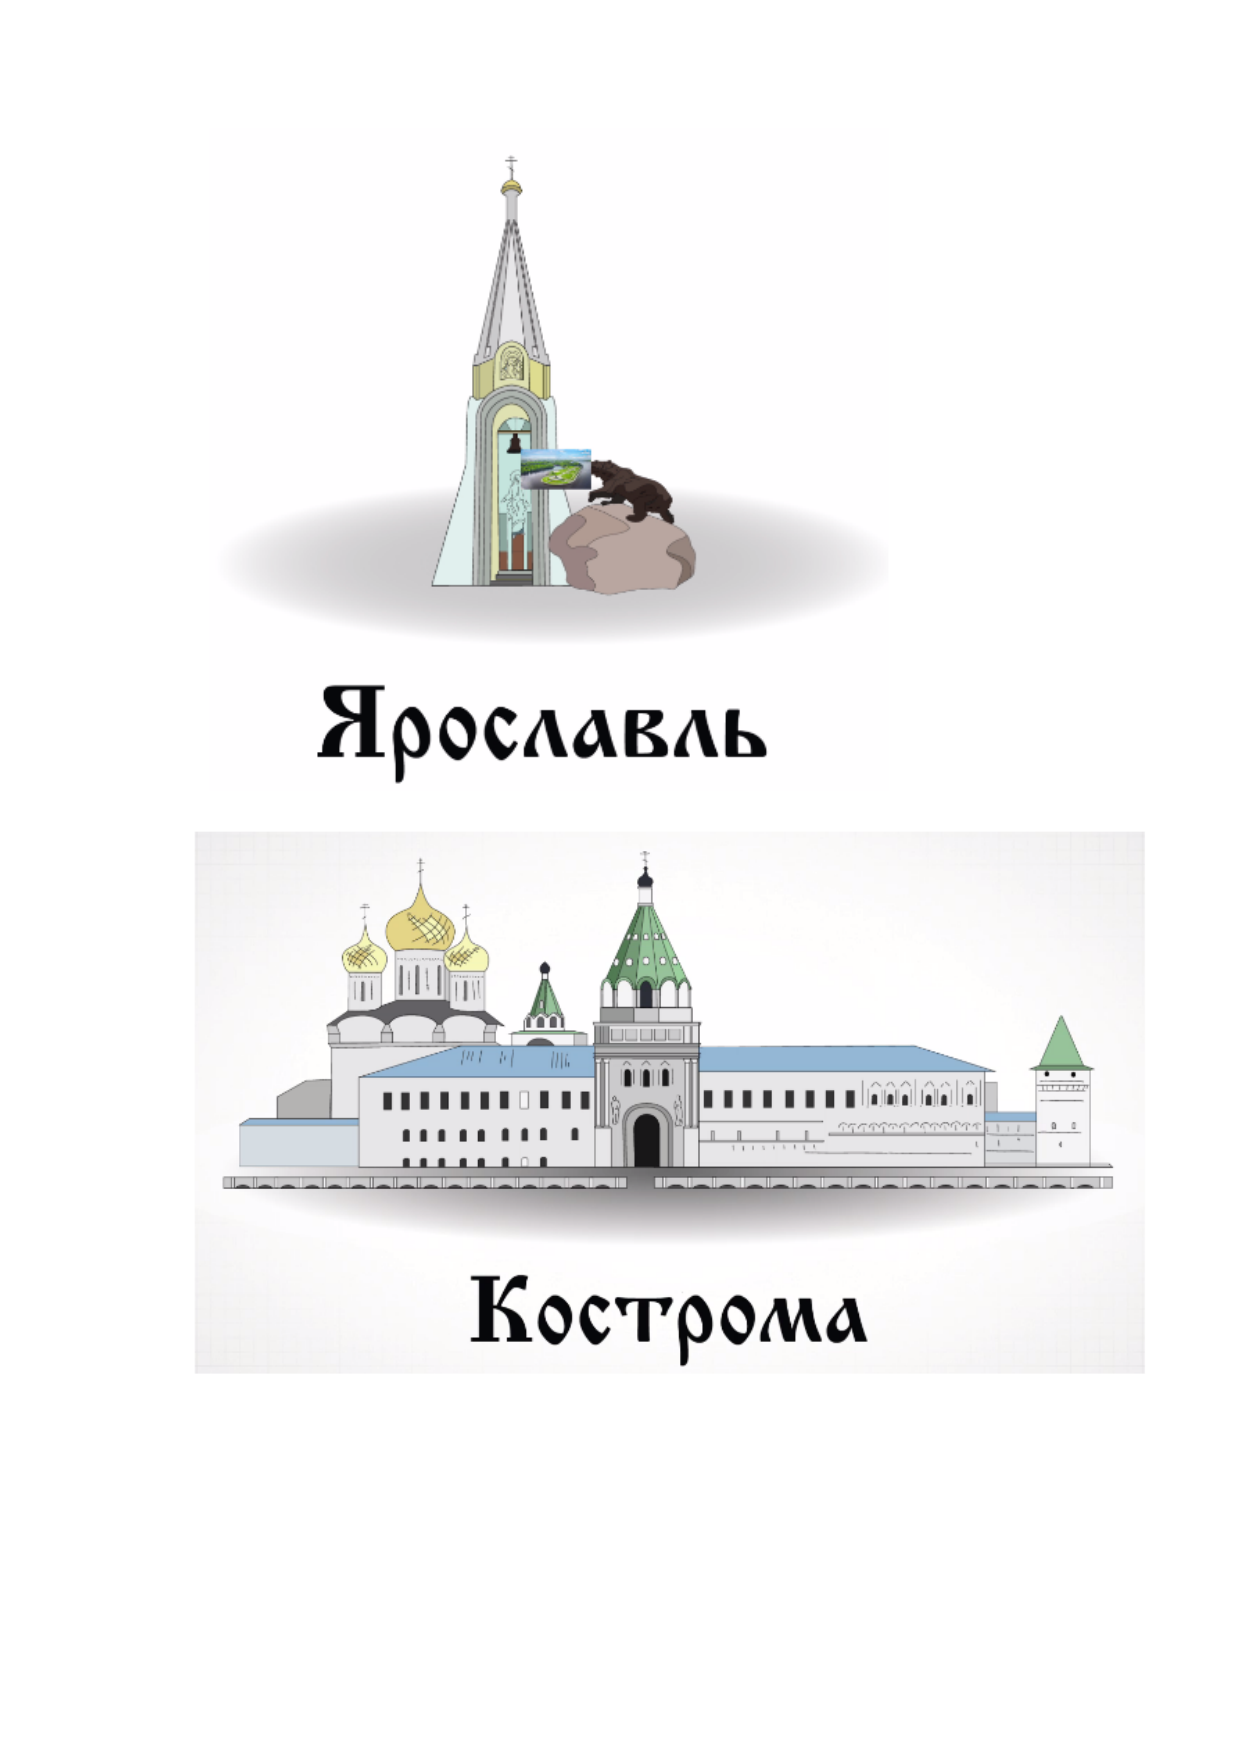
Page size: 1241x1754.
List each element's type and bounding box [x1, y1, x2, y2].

picture [177, 118, 1045, 801]
picture [177, 826, 1152, 1378]
